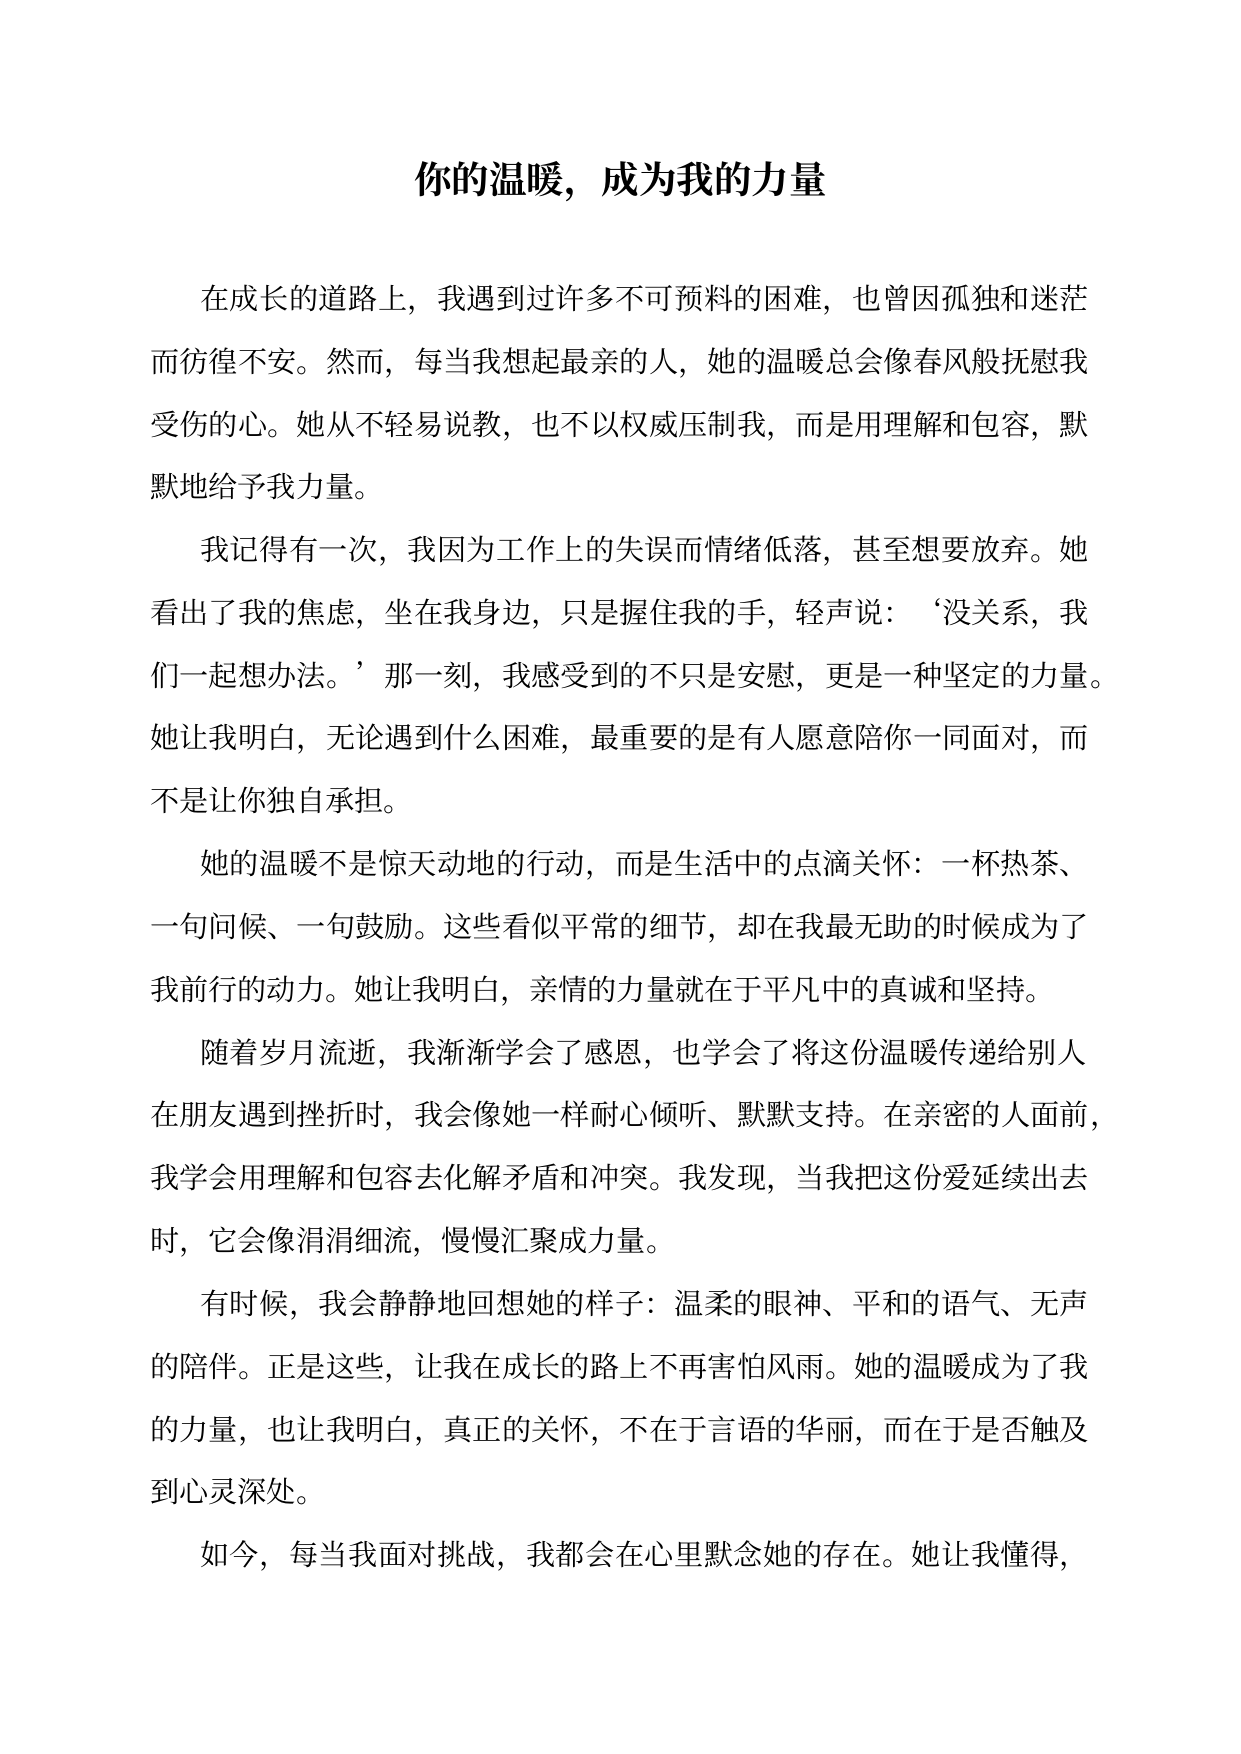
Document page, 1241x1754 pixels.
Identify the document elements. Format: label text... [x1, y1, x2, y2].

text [150, 1532, 1090, 1574]
text 我记得有一次，我因为工作上的失误而情绪低落，甚至想要放弃。她看出了我的焦虑，坐在我身边，只是握住我的手，轻声说：‘没关系，我们一起想办法。’那一刻，我感受到的不只是安慰，更是一种坚定的力量。她让我明白，无论遇到什么困难，最重要的是有人愿意陪你一同面对，而不是让你独自承担。 [150, 527, 1090, 820]
text 有时候，我会静静地回想她的样子：温柔的眼神、平和的语气、无声的陪伴。正是这些，让我在成长的路上不再害怕风雨。她的温暖成为了我的力量，也让我明白，真正的关怀，不在于言语的华丽，而在于是否触及到心灵深处。 [150, 1281, 1090, 1511]
text 在成长的道路上，我遇到过许多不可预料的困难，也曾因孤独和迷茫而彷徨不安。然而，每当我想起最亲的人，她的温暖总会像春风般抚慰我受伤的心。她从不轻易说教，也不以权威压制我，而是用理解和包容，默默地给予我力量。 [150, 276, 1090, 506]
text 她的温暖不是惊天动地的行动，而是生活中的点滴关怀：一杯热茶、一句问候、一句鼓励。这些看似平常的细节，却在我最无助的时候成为了我前行的动力。她让我明白，亲情的力量就在于平凡中的真诚和坚持。 [150, 841, 1090, 1008]
text 随着岁月流逝，我渐渐学会了感恩，也学会了将这份温暖传递给别人。在朋友遇到挫折时，我会像她一样耐心倾听、默默支持。在亲密的人面前，我学会用理解和包容去化解矛盾和冲突。我发现，当我把这份爱延续出去时，它会像涓涓细流，慢慢汇聚成力量。 [150, 1029, 1090, 1260]
subtitle 你的温暖，成为我的力量 [150, 150, 1090, 204]
